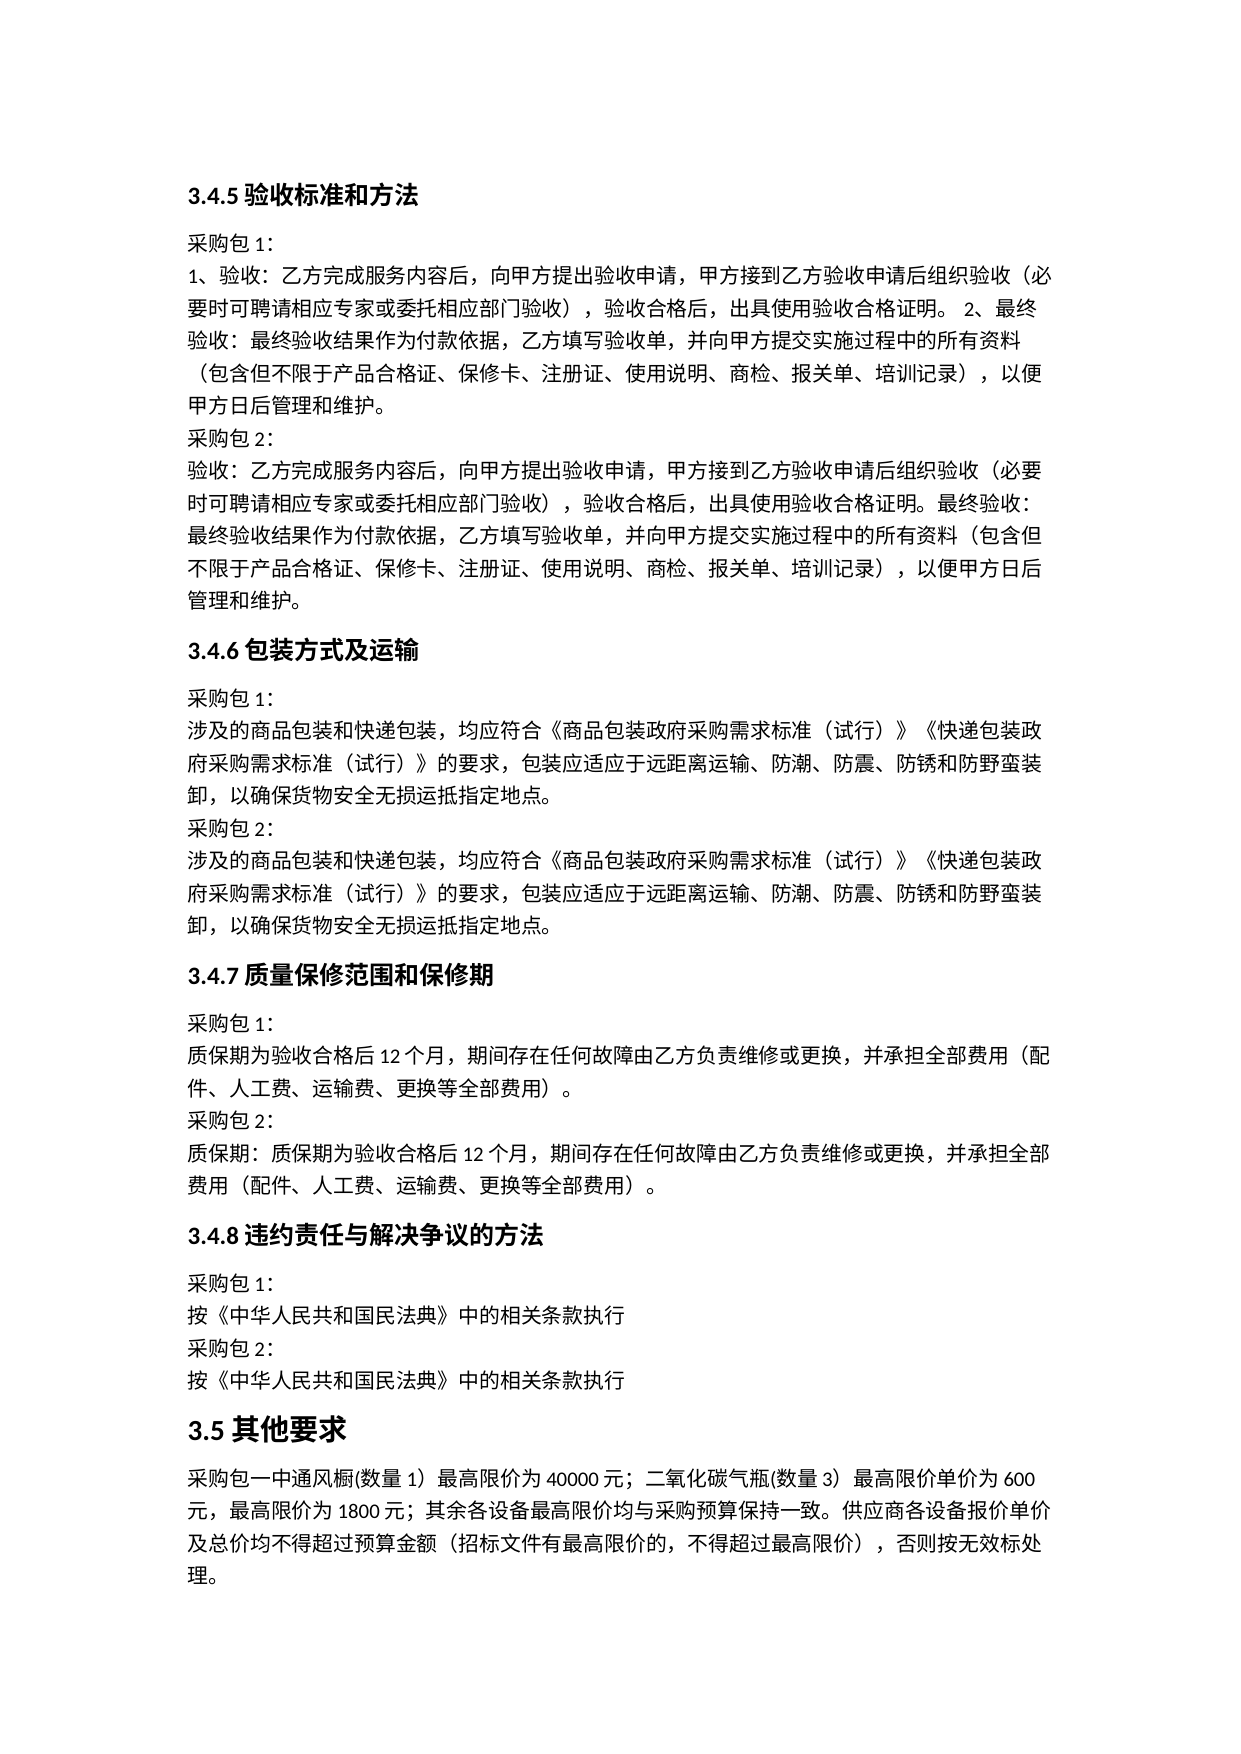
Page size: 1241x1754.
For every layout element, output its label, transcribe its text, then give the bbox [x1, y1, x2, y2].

text 采购包1： [187, 682, 1053, 714]
text 采购包2： [187, 1332, 1053, 1364]
text 涉及的商品包装和快递包装，均应符合《商品包装政府采购需求标准（试行）》《快递包装政府采购需求标准（试行）》的要求，包装应适应于远距离运输、防潮、防震、防锈和防野蛮装卸，以确保货物安全无损运抵指定地点。 [187, 714, 1053, 812]
text 3.4.7质量保修范围和保修期 [187, 942, 1053, 1007]
text 采购包1： [187, 1007, 1053, 1039]
text 3.4.5验收标准和方法 [187, 162, 1053, 227]
text 采购包2： [187, 422, 1053, 454]
text 涉及的商品包装和快递包装，均应符合《商品包装政府采购需求标准（试行）》《快递包装政府采购需求标准（试行）》的要求，包装应适应于远距离运输、防潮、防震、防锈和防野蛮装卸，以确保货物安全无损运抵指定地点。 [187, 844, 1053, 942]
text 验收：乙方完成服务内容后，向甲方提出验收申请，甲方接到乙方验收申请后组织验收（必要时可聘请相应专家或委托相应部门验收），验收合格后，出具使用验收合格证明。最终验收：最终验收结果作为付款依据，乙方填写验收单，并向甲方提交实施过程中的所有资料（包含但不限于产品合格证、保修卡、注册证、使用说明、商检、报关单、培训记录），以便甲方日后管理和维护。 [187, 454, 1053, 617]
text 按《中华人民共和国民法典》中的相关条款执行 [187, 1299, 1053, 1332]
text 采购包2： [187, 1104, 1053, 1137]
text 3.4.6包装方式及运输 [187, 617, 1053, 682]
text 采购包2： [187, 812, 1053, 844]
text 3.4.8违约责任与解决争议的方法 [187, 1202, 1053, 1267]
text 质保期为验收合格后12个月，期间存在任何故障由乙方负责维修或更换，并承担全部费用（配件、人工费、运输费、更换等全部费用）。 [187, 1039, 1053, 1104]
text 3.5其他要求 [187, 1397, 1053, 1462]
text 采购包1： [187, 1267, 1053, 1299]
text 采购包1： [187, 227, 1053, 259]
text 质保期：质保期为验收合格后12个月，期间存在任何故障由乙方负责维修或更换，并承担全部费用（配件、人工费、运输费、更换等全部费用）。 [187, 1137, 1053, 1202]
text 按《中华人民共和国民法典》中的相关条款执行 [187, 1364, 1053, 1397]
text 1、验收：乙方完成服务内容后，向甲方提出验收申请，甲方接到乙方验收申请后组织验收（必要时可聘请相应专家或委托相应部门验收），验收合格后，出具使用验收合格证明。 2、最终验收：最终验收结果作为付款依据，乙方填写验收单，并向甲方提交实施过程中的所有资料（包含但不限于产品合格证、保修卡、注册证、使用说明、商检、报关单、培训记录），以便甲方日后管理和维护。 [187, 259, 1053, 422]
text 采购包一中通风橱(数量1）最高限价为40000元；二氧化碳气瓶(数量3）最高限价单价为600元，最高限价为1800元；其余各设备最高限价均与采购预算保持一致。供应商各设备报价单价及总价均不得超过预算金额（招标文件有最高限价的，不得超过最高限价），否则按无效标处理。 [187, 1462, 1053, 1592]
